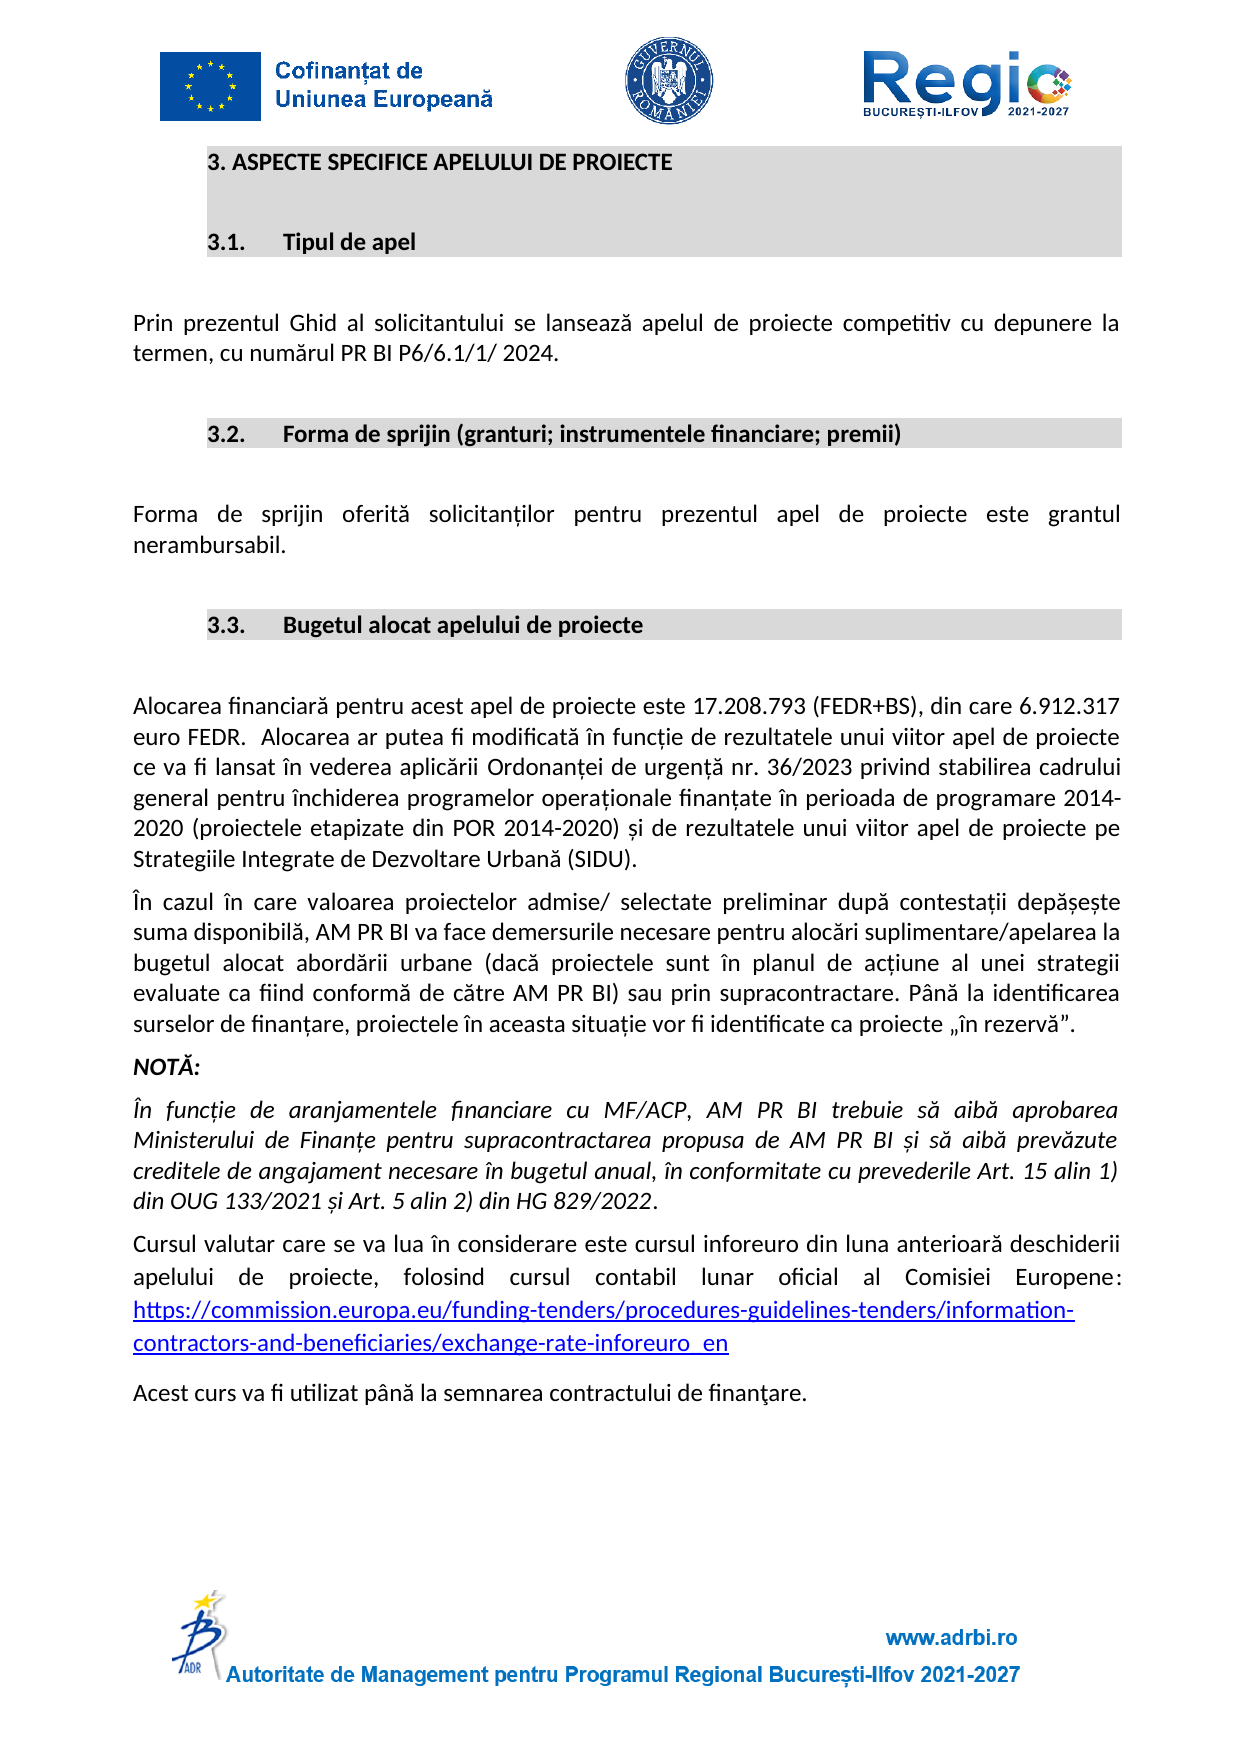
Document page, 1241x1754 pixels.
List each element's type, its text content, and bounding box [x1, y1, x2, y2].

subtitle 3. ASPECTE SPECIFICE APELULUI DE PROIECTE [207, 146, 1122, 176]
subtitle 3.1. Tipul de apel [207, 226, 1122, 257]
text Acest curs va fi utilizat până la semnarea contractului de finanţare. [133, 1377, 1122, 1407]
picture [155, 35, 1101, 125]
text Alocarea financiară pentru acest apel de proiecte este 17.208.793 (FEDR+BS), din care 6.912.317 euro FEDR. Alocarea ar putea fi modificată în funcție de rezultatele unui viitor apel de proiecte ce va fi lansat în vederea aplicării Ordonanţei de urgenţă nr. 36/2023 privind stabilirea cadrului general pentru închiderea programelor operaţionale finanţate în perioada de programare 2014-2020 (proiectele etapizate din POR 2014-2020) și de rezultatele unui viitor apel de proiecte pe Strategiile Integrate de Dezvoltare Urbană (SIDU). [133, 690, 1122, 873]
text NOTĂ: [133, 1051, 1122, 1081]
text Prin prezentul Ghid al solicitantului se lansează apelul de proiecte competitiv cu depunere la termen, cu numărul PR BI P6/6.1/1/ 2024. [133, 307, 1122, 368]
text Cursul valutar care se va lua în considerare este cursul inforeuro din luna anterioară deschiderii apelului de proiecte, folosind cursul contabil lunar oficial al Comisiei Europene: https://commission.europa.eu/funding-tenders/procedures-guidelines-tenders/information-contractors-and-beneficiaries/exchange-rate-inforeuro_en [133, 1228, 1122, 1358]
text În cazul în care valoarea proiectelor admise/ selectate preliminar după contestații depășește suma disponibilă, AM PR BI va face demersurile necesare pentru alocări suplimentare/apelarea la bugetul alocat abordării urbane (dacă proiectele sunt în planul de acțiune al unei strategii evaluate ca fiind conformă de către AM PR BI) sau prin supracontractare. Până la identificarea surselor de finanțare, proiectele în aceasta situație vor fi identificate ca proiecte „în rezervă”. [133, 886, 1122, 1038]
subtitle 3.3. Bugetul alocat apelului de proiecte [207, 609, 1122, 640]
picture [132, 1587, 1060, 1699]
text În funcție de aranjamentele financiare cu MF/ACP, AM PR BI trebuie să aibă aprobarea Ministerului de Finanțe pentru supracontractarea propusa de AM PR BI și să aibă prevăzute creditele de angajament necesare în bugetul anual, în conformitate cu prevederile Art. 15 alin 1) din OUG 133/2021 și Art. 5 alin 2) din HG 829/2022. [133, 1094, 1122, 1216]
subtitle 3.2. Forma de sprijin (granturi; instrumentele financiare; premii) [207, 418, 1122, 448]
text Forma de sprijin oferită solicitanților pentru prezentul apel de proiecte este grantul nerambursabil. [133, 498, 1122, 559]
